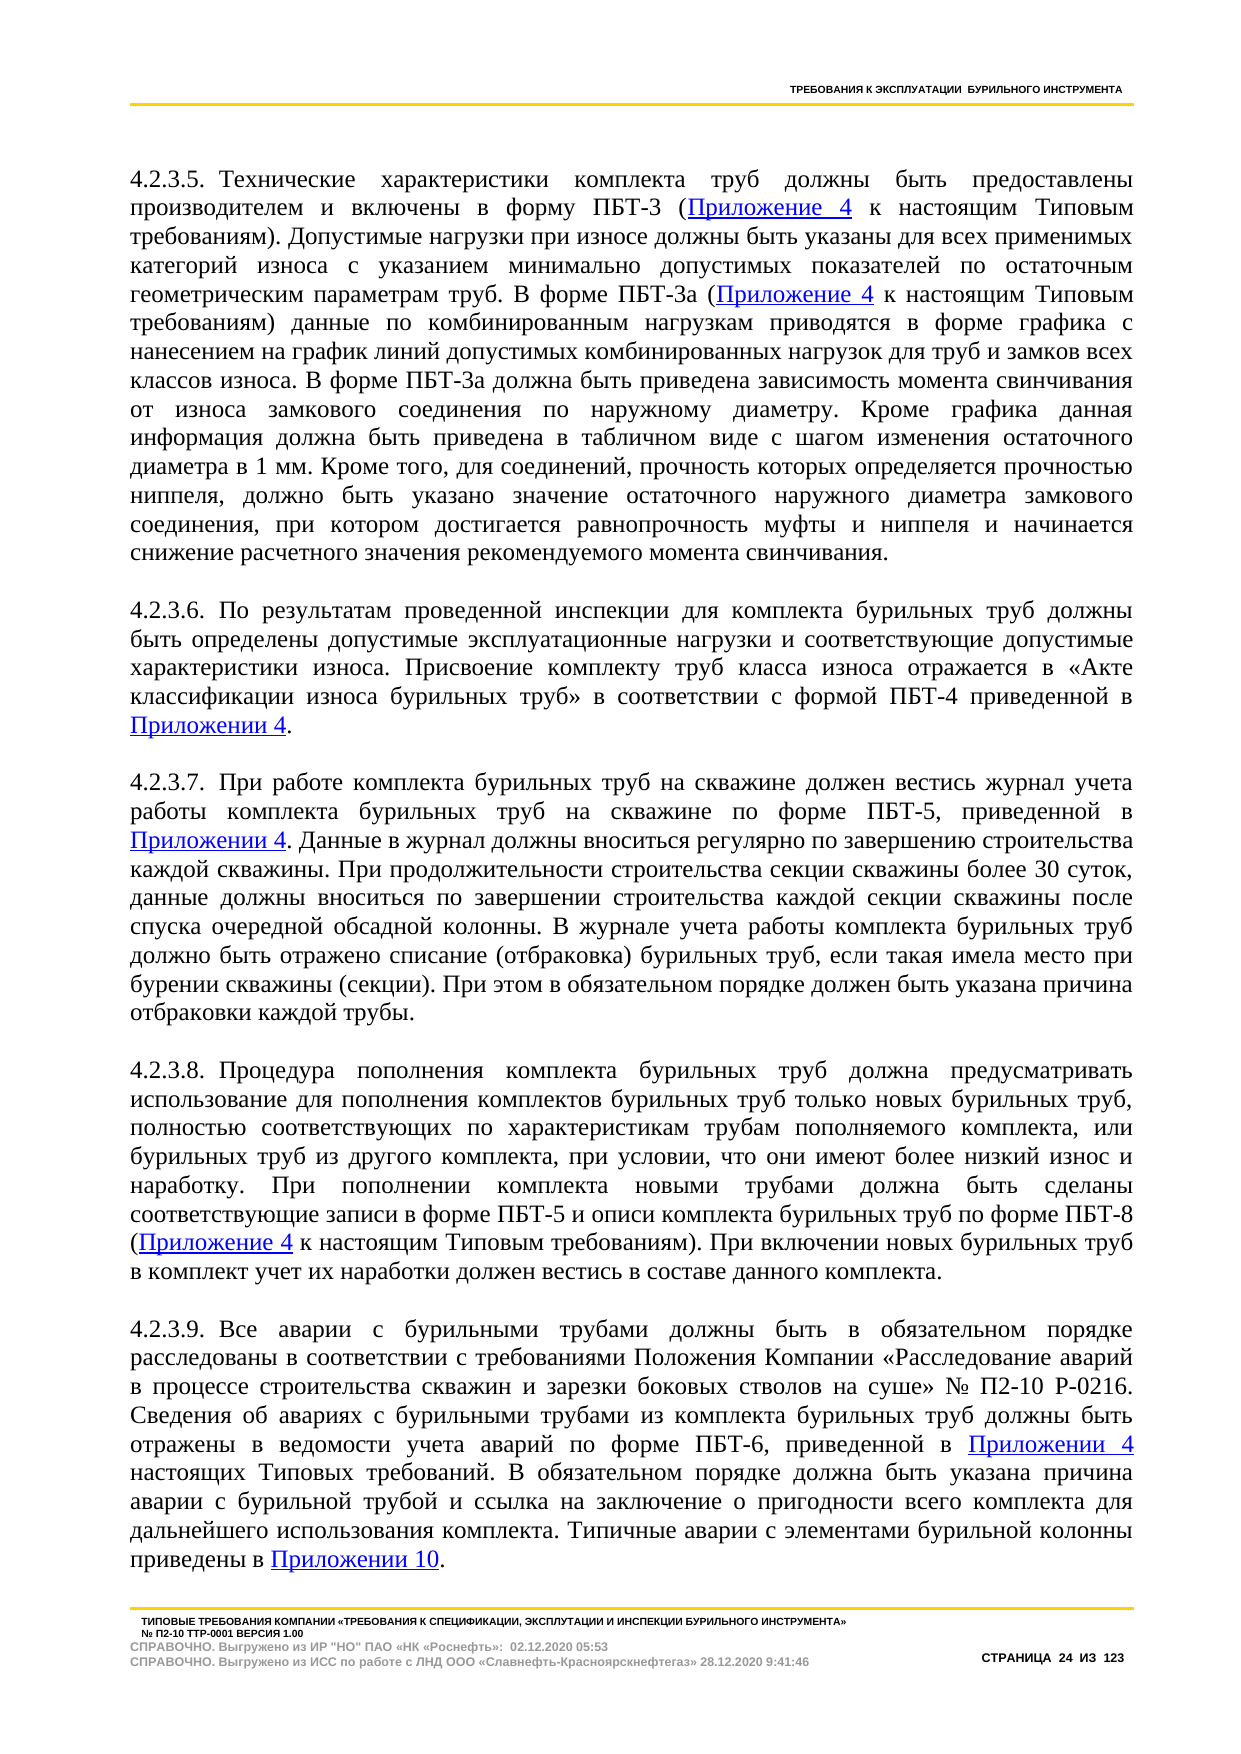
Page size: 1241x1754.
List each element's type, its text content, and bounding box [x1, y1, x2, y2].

list По результатам проведенной инспекции для комплекта бурильных труб должны быть определены допустимые эксплуатационные нагрузки и соответствующие допустимые характеристики износа. Присвоение комплекту труб класса износа отражается в «Акте классификации износа бурильных труб» в соответствии с формой ПБТ-4 приведенной в Приложении 4. [130, 595, 1134, 739]
list Процедура пополнения комплекта бурильных труб должна предусматривать использование для пополнения комплектов бурильных труб только новых бурильных труб, полностью соответствующих по характеристикам трубам пополняемого комплекта, или бурильных труб из другого комплекта, при условии, что они имеют более низкий износ и наработку. При пополнении комплекта новыми трубами должна быть сделаны соответствующие записи в форме ПБТ-5 и описи комплекта бурильных труб по форме ПБТ-8 (Приложение 4 к настоящим Типовым требованиям). При включении новых бурильных труб в комплект учет их наработки должен вестись в составе данного комплекта. [130, 1055, 1134, 1285]
list При работе комплекта бурильных труб на скважине должен вестись журнал учета работы комплекта бурильных труб на скважине по форме ПБТ-5, приведенной в Приложении 4. Данные в журнал должны вноситься регулярно по завершению строительства каждой скважины. При продолжительности строительства секции скважины более 30 суток, данные должны вноситься по завершении строительства каждой секции скважины после спуска очередной обсадной колонны. В журнале учета работы комплекта бурильных труб должно быть отражено списание (отбраковка) бурильных труб, если такая имела место при бурении скважины (секции). При этом в обязательном порядке должен быть указана причина отбраковки каждой трубы. [130, 767, 1134, 1026]
list Технические характеристики комплекта труб должны быть предоставлены производителем и включены в форму ПБТ-3 (Приложение 4 к настоящим Типовым требованиям). Допустимые нагрузки при износе должны быть указаны для всех применимых категорий износа с указанием минимально допустимых показателей по остаточным геометрическим параметрам труб. В форме ПБТ-3а (Приложение 4 к настоящим Типовым требованиям) данные по комбинированным нагрузкам приводятся в форме графика с нанесением на график линий допустимых комбинированных нагрузок для труб и замков всех классов износа. В форме ПБТ-3а должна быть приведена зависимость момента свинчивания от износа замкового соединения по наружному диаметру. Кроме графика данная информация должна быть приведена в табличном виде с шагом изменения остаточного диаметра в 1 мм. Кроме того, для соединений, прочность которых определяется прочностью ниппеля, должно быть указано значение остаточного наружного диаметра замкового соединения, при котором достигается равнопрочность муфты и ниппеля и начинается снижение расчетного значения рекомендуемого момента свинчивания. [130, 164, 1134, 566]
list Все аварии с бурильными трубами должны быть в обязательном порядке расследованы в соответствии с требованиями Положения Компании «Расследование аварий в процессе строительства скважин и зарезки боковых стволов на суше» № П2-10 Р-0216. Сведения об авариях с бурильными трубами из комплекта бурильных труб должны быть отражены в ведомости учета аварий по форме ПБТ-6, приведенной в Приложении 4 настоящих Типовых требований. В обязательном порядке должна быть указана причина аварии с бурильной трубой и ссылка на заключение о пригодности всего комплекта для дальнейшего использования комплекта. Типичные аварии с элементами бурильной колонны приведены в Приложении 10. [130, 1314, 1134, 1572]
